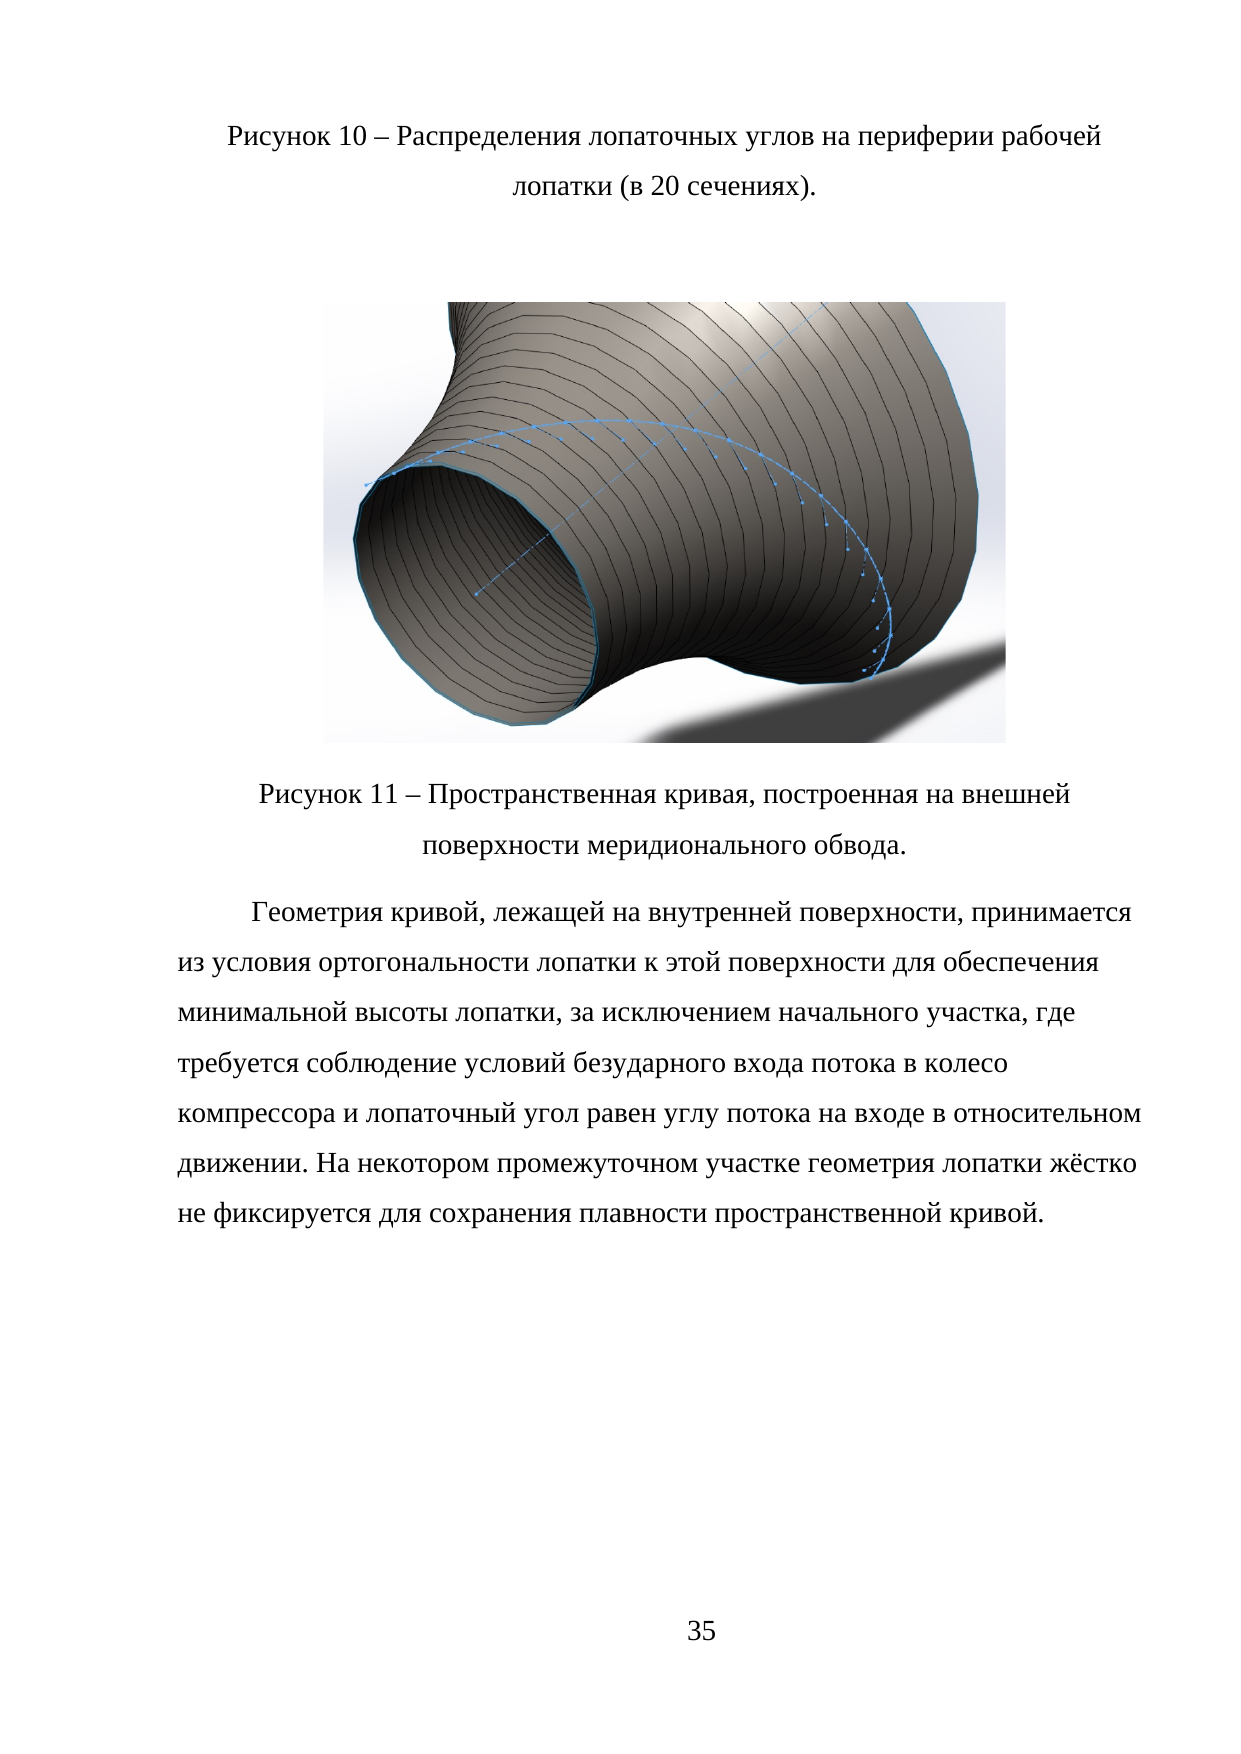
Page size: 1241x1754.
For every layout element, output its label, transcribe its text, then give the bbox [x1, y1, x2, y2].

text Рисунок 10 – Распределения лопаточных углов на периферии рабочей лопатки (в 20 сечениях). [177, 118, 1152, 202]
text Геометрия кривой, лежащей на внутренней поверхности, принимается из условия ортогональности лопатки к этой поверхности для обеспечения минимальной высоты лопатки, за исключением начального участка, где требуется соблюдение условий безударного входа потока в колесо компрессора и лопаточный угол равен углу потока на входе в относительном движении. На некотором промежуточном участке геометрия лопатки жёстко не фиксируется для сохранения плавности пространственной кривой. [177, 894, 1152, 1229]
text Рисунок 11 – Пространственная кривая, построенная на внешней поверхности меридионального обвода. [177, 776, 1152, 860]
picture [323, 302, 1006, 743]
